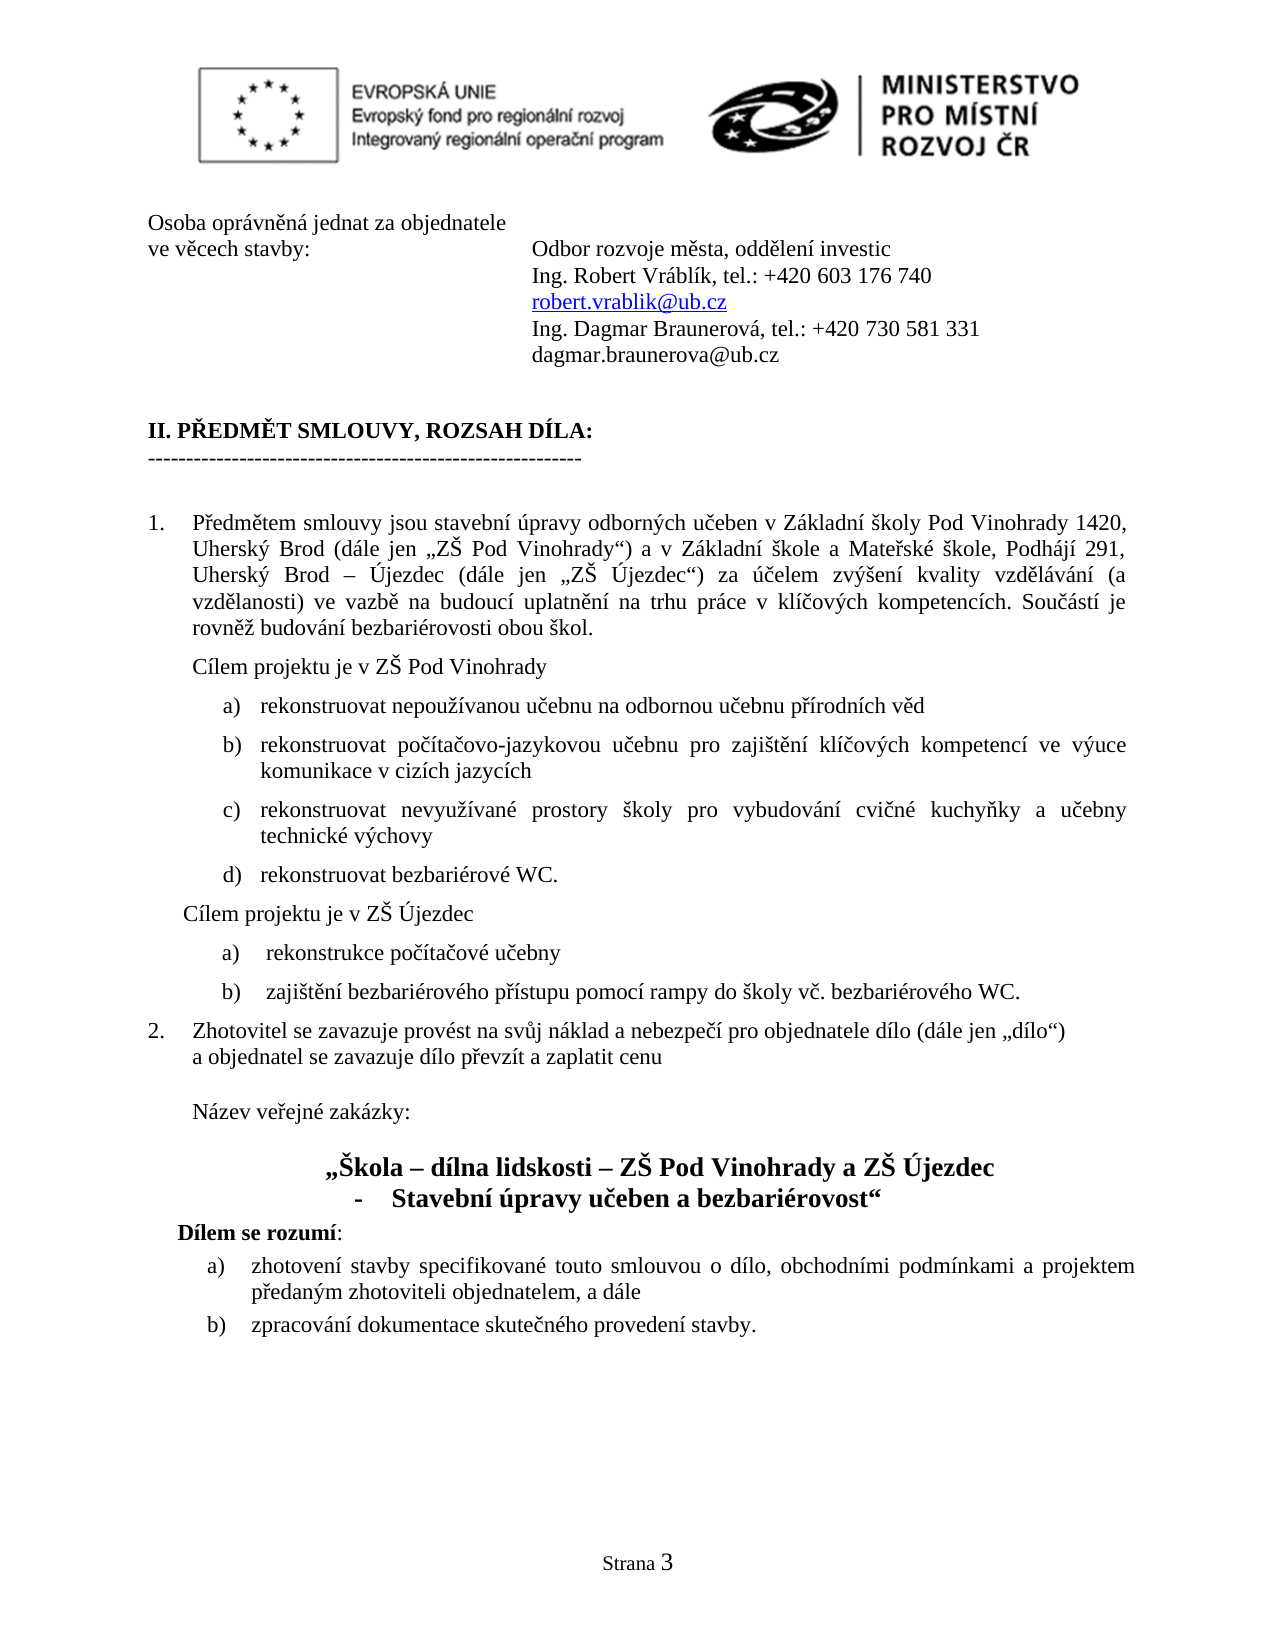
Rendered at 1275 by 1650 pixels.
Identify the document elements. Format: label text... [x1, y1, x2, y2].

list Předmětem smlouvy jsou stavební úpravy odborných učeben v Základní školy Pod Vinohrady 1420, Uherský Brod (dále jen „ZŠ Pod Vinohrady“) a v Základní škole a Mateřské škole, Podhájí 291, Uherský Brod – Újezdec (dále jen „ZŠ Újezdec“) za účelem zvýšení kvality vzdělávání (a vzdělanosti) ve vazbě na budoucí uplatnění na trhu práce v klíčových kompetencích. Součástí je rovněž budování bezbariérovosti obou škol. [148, 509, 1127, 641]
list rekonstruovat nevyužívané prostory školy pro vybudování cvičné kuchyňky a učebny technické výchovy [223, 796, 1127, 849]
list Zhotovitel se zavazuje provést na svůj náklad a nebezpečí pro objednatele dílo (dále jen „dílo“) [148, 1017, 1137, 1043]
text dagmar.braunerova@ub.cz [148, 341, 1127, 367]
text Název veřejné zakázky: [103, 1098, 1137, 1124]
text ve věcech stavby: Odbor rozvoje města, oddělení investic [148, 236, 1127, 262]
list Cílem projektu je v ZŠ Újezdec [177, 900, 1127, 926]
text --------------------------------------------------------- [148, 444, 1137, 470]
text Ing. Dagmar Braunerová, tel.: +420 730 581 331 [148, 314, 1127, 341]
list rekonstrukce počítačové učebny [222, 939, 1127, 965]
list zhotovení stavby specifikované touto smlouvou o dílo, obchodními podmínkami a projektem předaným zhotoviteli objednatelem, a dále [207, 1252, 1137, 1305]
text „Škola – dílna lidskosti – ZŠ Pod Vinohrady a ZŠ Újezdec [192, 1151, 1127, 1182]
text Osoba oprávněná jednat za objednatele [148, 209, 1127, 236]
list zpracování dokumentace skutečného provedení stavby. [207, 1311, 1137, 1337]
picture [181, 44, 1095, 181]
list Stavební úpravy učeben a bezbariérovost“ [354, 1182, 1127, 1213]
text a objednatel se zavazuje dílo převzít a zaplatit cenu [148, 1043, 1137, 1069]
text Cílem projektu je v ZŠ Pod Vinohrady [177, 653, 1127, 679]
list rekonstruovat nepoužívanou učebnu na odbornou učebnu přírodních věd [223, 692, 1127, 718]
list rekonstruovat bezbariérové WC. [223, 861, 1127, 888]
list zajištění bezbariérového přístupu pomocí rampy do školy vč. bezbariérového WC. [222, 978, 1127, 1004]
text Ing. Robert Vráblík, tel.: +420 603 176 740 [148, 262, 1127, 288]
list rekonstruovat počítačovo-jazykovou učebnu pro zajištění klíčových kompetencí ve výuce komunikace v cizích jazycích [223, 731, 1127, 783]
text Dílem se rozumí: [177, 1219, 1137, 1246]
text II. PŘEDMĚT SMLOUVY, ROZSAH DÍLA: [148, 417, 1137, 444]
text robert.vrablik@ub.cz [148, 288, 1127, 314]
